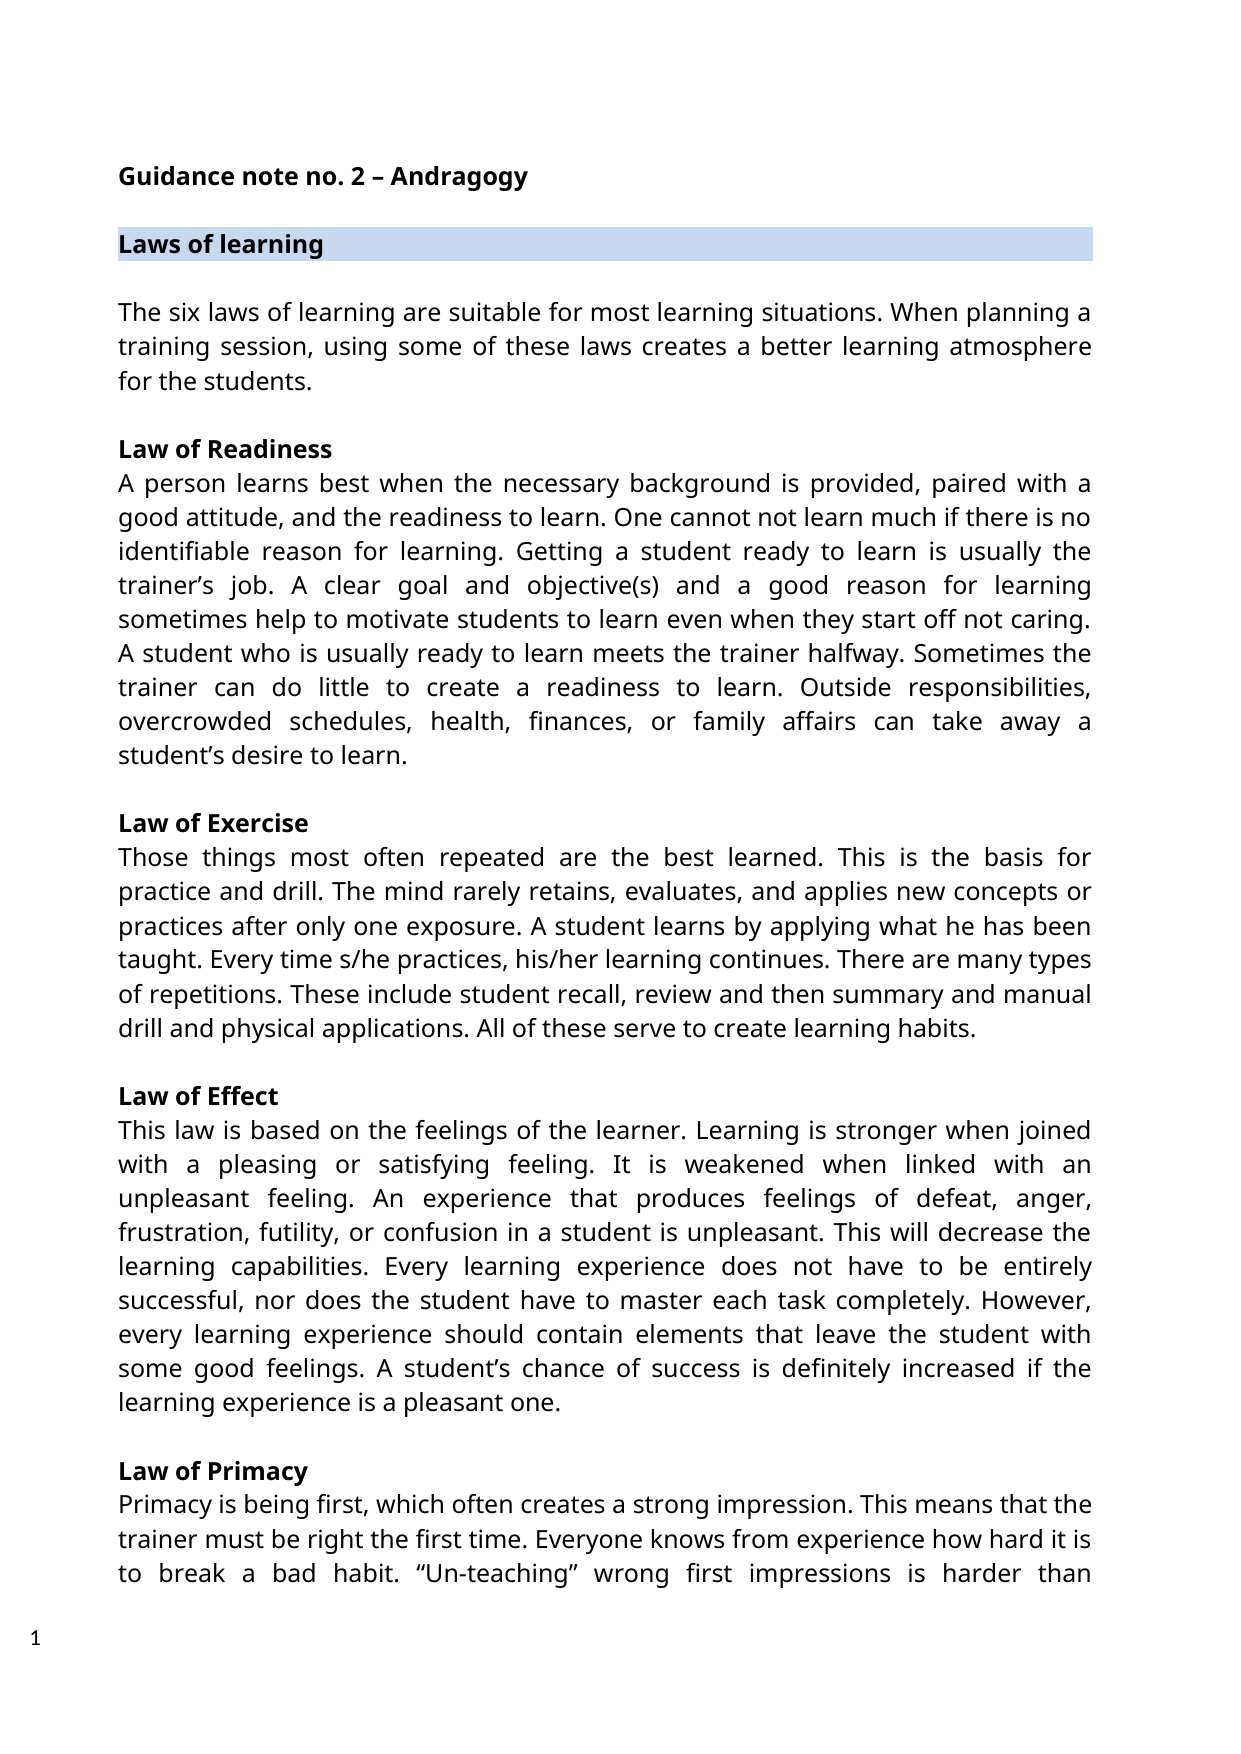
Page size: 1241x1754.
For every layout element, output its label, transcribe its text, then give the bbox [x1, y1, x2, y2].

text Law of Exercise [118, 806, 1093, 840]
text This law is based on the feelings of the learner. Learning is stronger when joined with a pleasing or satisfying feeling. It is weakened when linked with an unpleasant feeling. An experience that produces feelings of defeat, anger, frustration, futility, or confusion in a student is unpleasant. This will decrease the learning capabilities. Every learning experience does not have to be entirely successful, nor does the student have to master each task completely. However, every learning experience should contain elements that leave the student with some good feelings. A student’s chance of success is definitely increased if the learning experience is a pleasant one. [118, 1112, 1093, 1419]
text Law of Effect [118, 1078, 1093, 1112]
subtitle Laws of learning [118, 227, 1093, 261]
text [118, 1487, 1093, 1589]
text Law of Primacy [118, 1453, 1093, 1487]
text Those things most often repeated are the best learned. This is the basis for practice and drill. The mind rarely retains, evaluates, and applies new concepts or practices after only one exposure. A student learns by applying what he has been taught. Every time s/he practices, his/her learning continues. There are many types of repetitions. These include student recall, review and then summary and manual drill and physical applications. All of these serve to create learning habits. [118, 840, 1093, 1044]
text A person learns best when the necessary background is provided, paired with a good attitude, and the readiness to learn. One cannot not learn much if there is no identifiable reason for learning. Getting a student ready to learn is usually the trainer’s job. A clear goal and objective(s) and a good reason for learning sometimes help to motivate students to learn even when they start off not caring. A student who is usually ready to learn meets the trainer halfway. Sometimes the trainer can do little to create a readiness to learn. Outside responsibilities, overcrowded schedules, health, finances, or family affairs can take away a student’s desire to learn. [118, 465, 1093, 772]
text The six laws of learning are suitable for most learning situations. When planning a training session, using some of these laws creates a better learning atmosphere for the students. [118, 295, 1093, 397]
subtitle Guidance note no. 2 – Andragogy [118, 159, 1093, 193]
text Law of Readiness [118, 431, 1093, 465]
